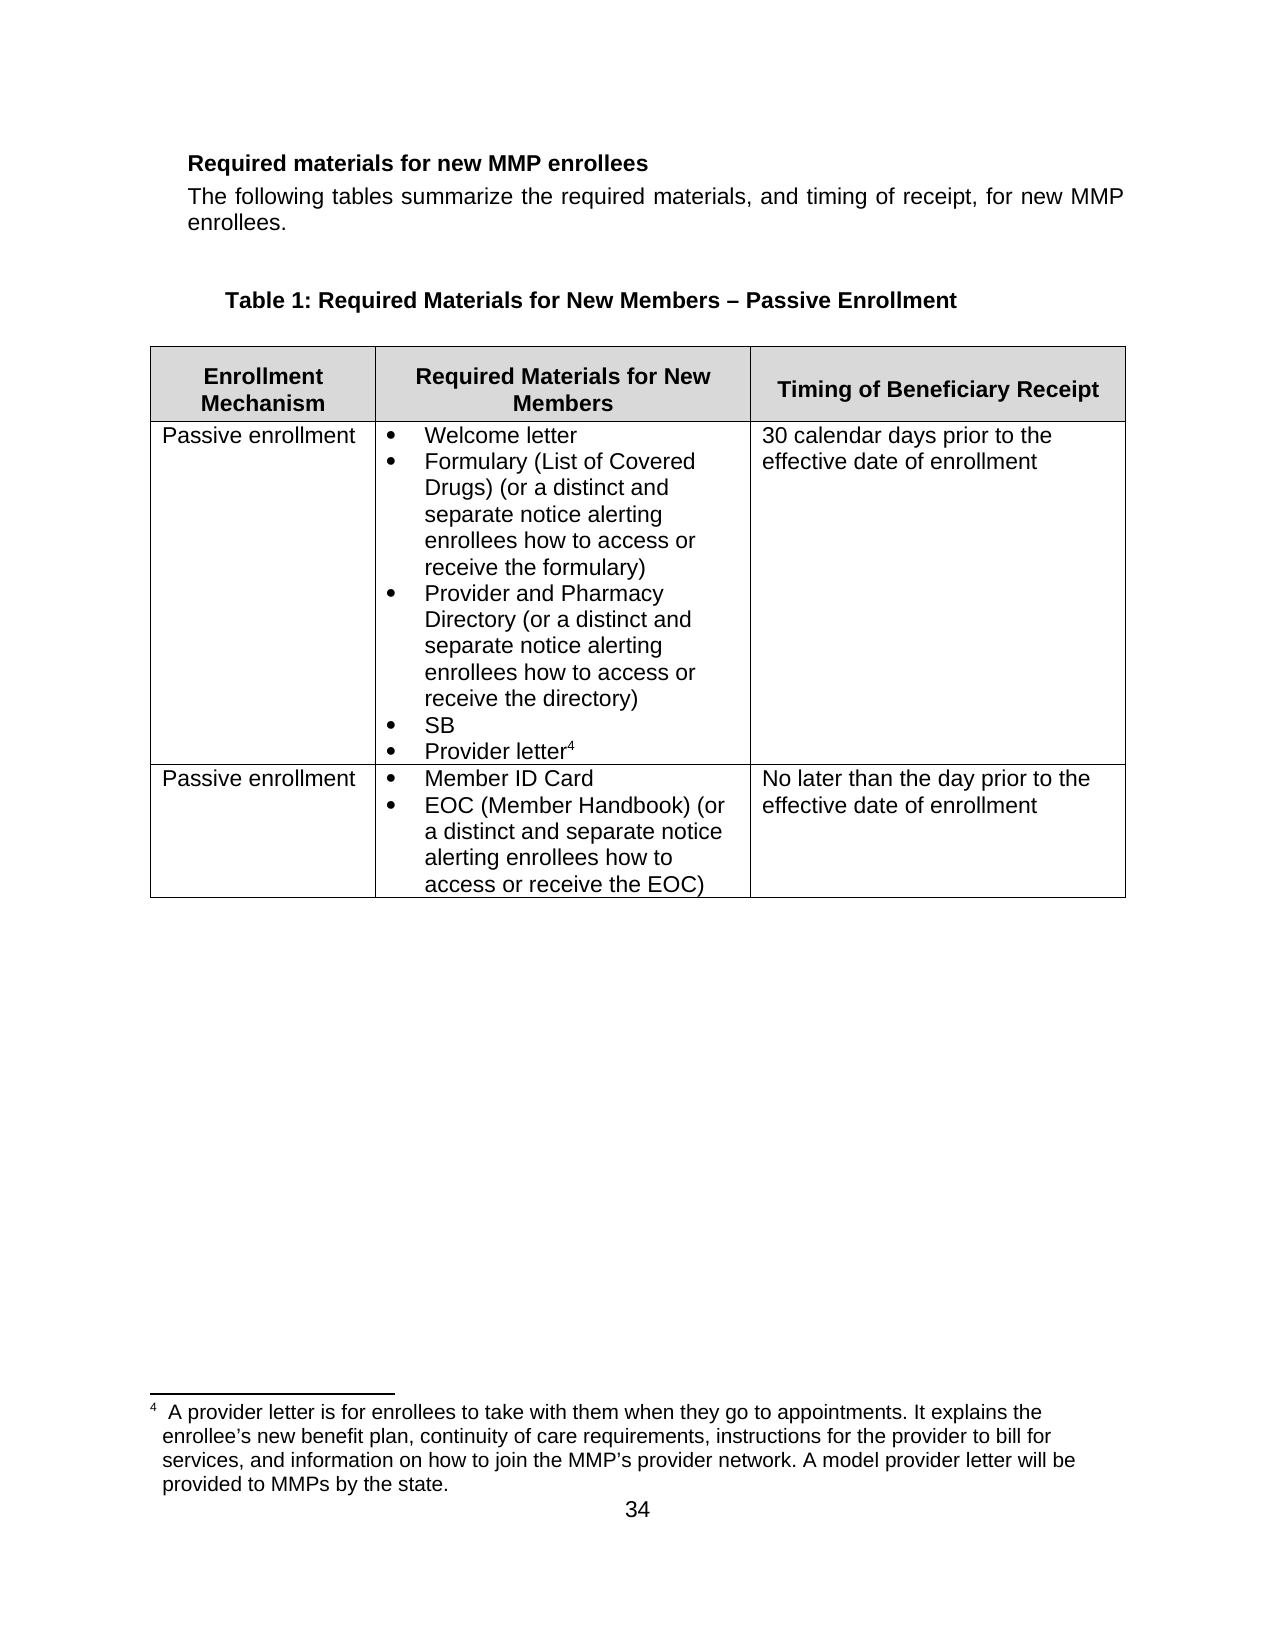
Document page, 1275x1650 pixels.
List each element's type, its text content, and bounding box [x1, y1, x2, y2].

table_cell 30 calendar days prior to the effective date of enrollment [751, 422, 1125, 764]
subtitle Required materials for new MMP enrollees [187, 150, 1125, 176]
table_cell Member ID Card EOC (Member Handbook) (or a distinct and separate notice alerting enrollees how to access or receive the EOC) [376, 765, 750, 897]
table_header Timing of Beneficiary Receipt [751, 347, 1125, 421]
table_cell Welcome letter Formulary (List of Covered Drugs) (or a distinct and separate notice alerting enrollees how to access or receive the formulary) Provider and Pharmacy Directory (or a distinct and separate notice alerting enrollees how to access or receive the directory) SB Provider letter [376, 422, 750, 764]
table_header Enrollment Mechanism [151, 347, 375, 421]
text The following tables summarize the required materials, and timing of receipt, for new MMP enrollees. [187, 183, 1125, 235]
table_cell Passive enrollment [151, 422, 375, 764]
table_header Required Materials for New Members [376, 347, 750, 421]
table_cell No later than the day prior to the effective date of enrollment [751, 765, 1125, 897]
table_cell Passive enrollment [151, 765, 375, 897]
subtitle Table 1: Required Materials for New Members – Passive Enrollment [225, 287, 1125, 313]
